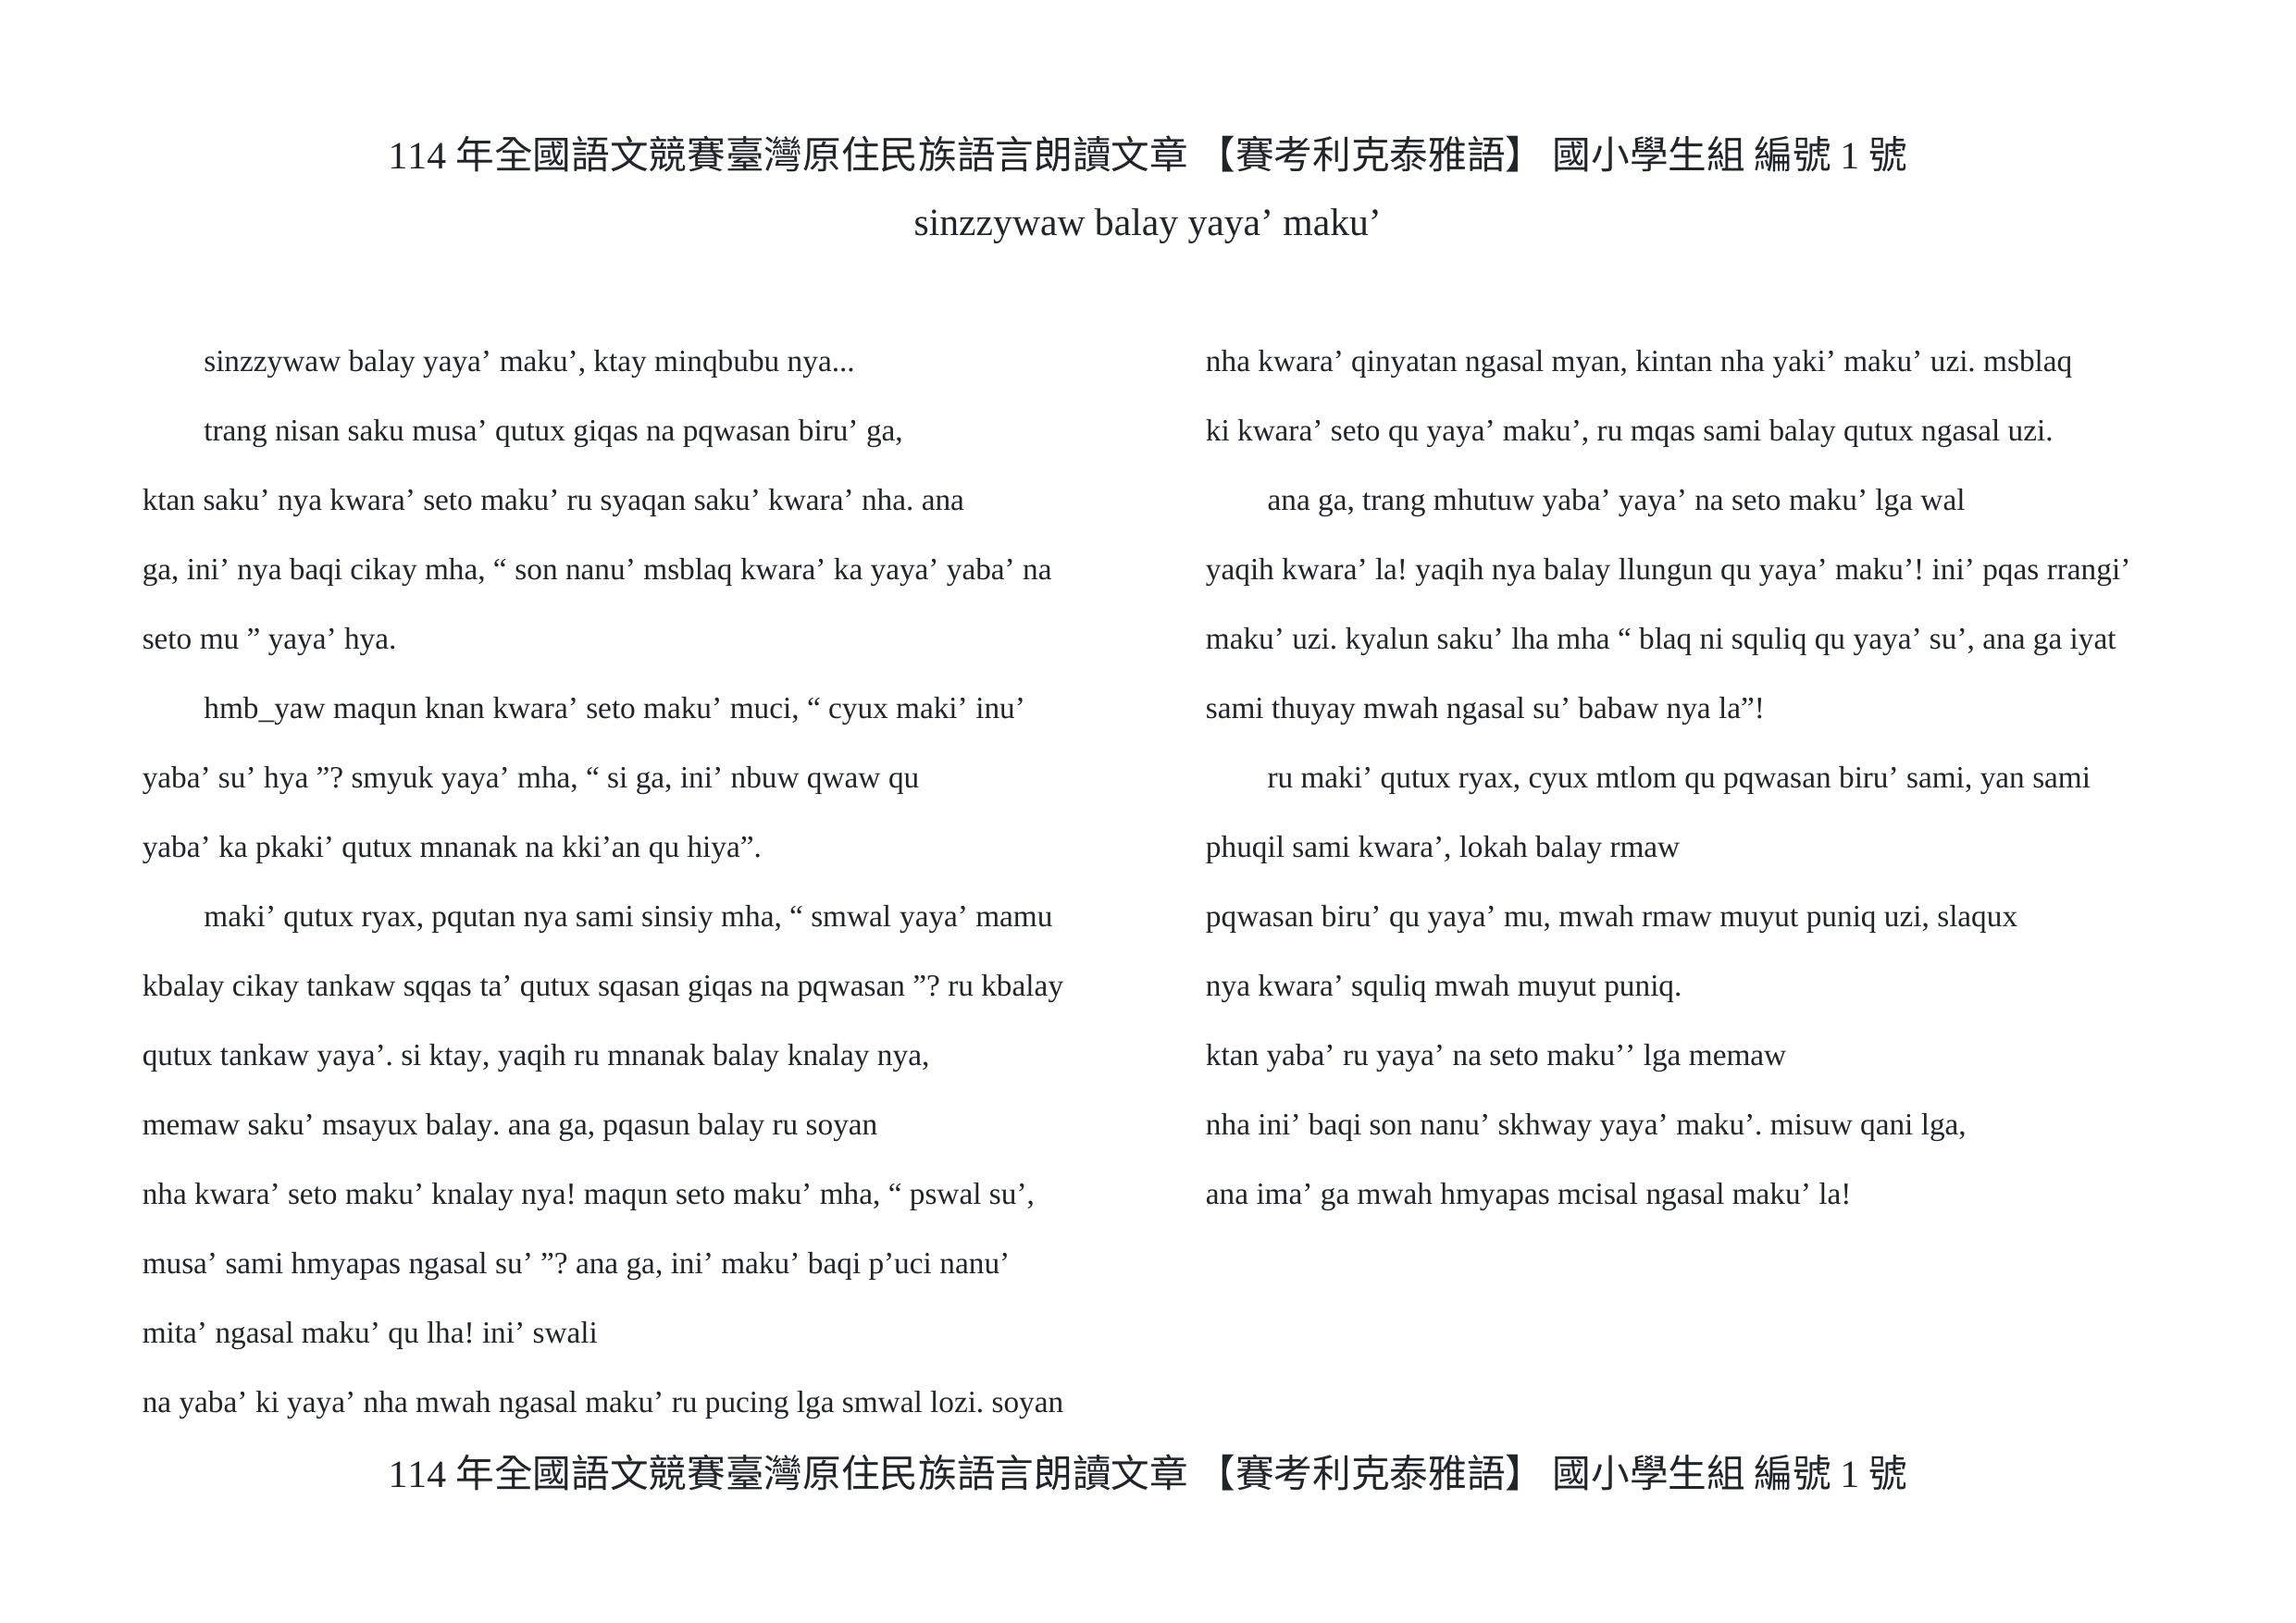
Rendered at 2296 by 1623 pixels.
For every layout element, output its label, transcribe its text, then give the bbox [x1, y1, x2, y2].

text 114 年全國語文競賽臺灣原住民族語言朗讀文章 【賽考利克泰雅語】 國小學生組 編號 1 號 [142, 118, 2153, 187]
text ru maki’ qutux ryax, cyux mtlom qu pqwasan biru’ sami, yan sami phuqil sami kwara’, lokah balay rmaw pqwasan biru’ qu yaya’ mu, mwah rmaw muyut puniq uzi, slaqux nya kwara’ squliq mwah muyut puniq. ktan yaba’ ru yaya’ na seto maku’’ lga memaw nha ini’ baqi son nanu’ skhway yaya’ maku’. misuw qani lga, ana ima’ ga mwah hmyapas mcisal ngasal maku’ la! [1206, 742, 2153, 1228]
text sinzzywaw balay yaya’ maku’, ktay minqbubu nya... [142, 326, 1090, 395]
text trang nisan saku musa’ qutux giqas na pqwasan biru’ ga, ktan saku’ nya kwara’ seto maku’ ru syaqan saku’ kwara’ nha. ana ga, ini’ nya baqi cikay mha, “ son nanu’ msblaq kwara’ ka yaya’ yaba’ na seto mu ” yaya’ hya. [142, 395, 1090, 673]
text ana ga, trang mhutuw yaba’ yaya’ na seto maku’ lga wal yaqih kwara’ la! yaqih nya balay llungun qu yaya’ maku’! ini’ pqas rrangi’ maku’ uzi. kyalun saku’ lha mha “ blaq ni squliq qu yaya’ su’, ana ga iyat sami thuyay mwah ngasal su’ babaw nya la”! [1206, 465, 2153, 742]
text sinzzywaw balay yaya’ maku’ [142, 187, 2153, 256]
text maki’ qutux ryax, pqutan nya sami sinsiy mha, “ smwal yaya’ mamu kbalay cikay tankaw sqqas ta’ qutux sqasan giqas na pqwasan ”? ru kbalay qutux tankaw yaya’. si ktay, yaqih ru mnanak balay knalay nya, memaw saku’ msayux balay. ana ga, pqasun balay ru soyan nha kwara’ seto maku’ knalay nya! maqun seto maku’ mha, “ pswal su’, musa’ sami hmyapas ngasal su’ ”? ana ga, ini’ maku’ baqi p’uci nanu’ mita’ ngasal maku’ qu lha! ini’ swali na yaba’ ki yaya’ nha mwah ngasal maku’ ru pucing lga smwal lozi. soyan nha kwara’ qinyatan ngasal myan, kintan nha yaki’ maku’ uzi. msblaq ki kwara’ seto qu yaya’ maku’, ru mqas sami balay qutux ngasal uzi. [1206, 326, 2153, 465]
text hmb_yaw maqun knan kwara’ seto maku’ muci, “ cyux maki’ inu’ yaba’ su’ hya ”? smyuk yaya’ mha, “ si ga, ini’ nbuw qwaw qu yaba’ ka pkaki’ qutux mnanak na kki’an qu hiya”. [142, 673, 1090, 881]
text 114 年全國語文競賽臺灣原住民族語言朗讀文章 【賽考利克泰雅語】 國小學生組 編號 1 號 [142, 1436, 2153, 1505]
text maki’ qutux ryax, pqutan nya sami sinsiy mha, “ smwal yaya’ mamu kbalay cikay tankaw sqqas ta’ qutux sqasan giqas na pqwasan ”? ru kbalay qutux tankaw yaya’. si ktay, yaqih ru mnanak balay knalay nya, memaw saku’ msayux balay. ana ga, pqasun balay ru soyan nha kwara’ seto maku’ knalay nya! maqun seto maku’ mha, “ pswal su’, musa’ sami hmyapas ngasal su’ ”? ana ga, ini’ maku’ baqi p’uci nanu’ mita’ ngasal maku’ qu lha! ini’ swali na yaba’ ki yaya’ nha mwah ngasal maku’ ru pucing lga smwal lozi. soyan nha kwara’ qinyatan ngasal myan, kintan nha yaki’ maku’ uzi. msblaq ki kwara’ seto qu yaya’ maku’, ru mqas sami balay qutux ngasal uzi. [142, 881, 1090, 1436]
